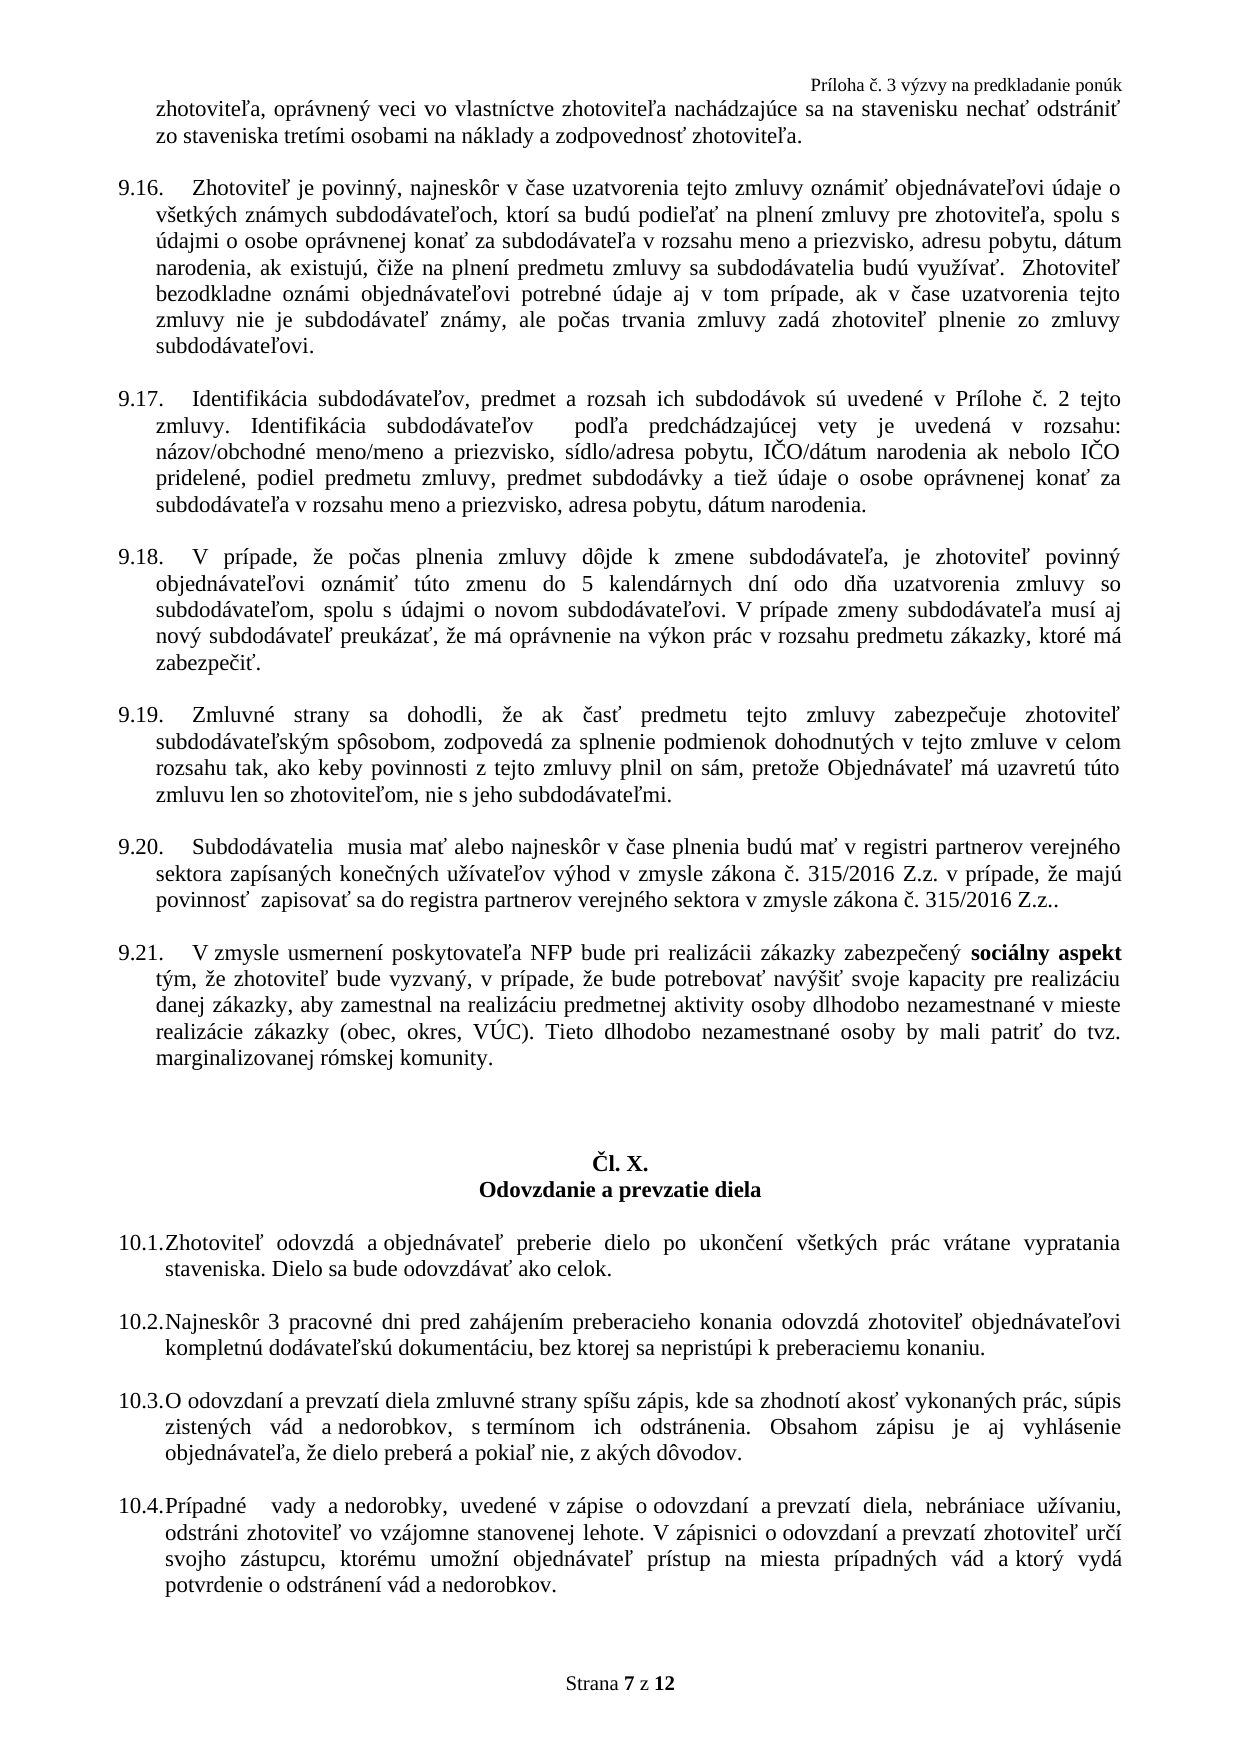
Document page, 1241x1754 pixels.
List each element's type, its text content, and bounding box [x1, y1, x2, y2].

list V zmysle usmernení poskytovateľa NFP bude pri realizácii zákazky zabezpečený sociálny aspekt tým, že zhotoviteľ bude vyzvaný, v prípade, že bude potrebovať navýšiť svoje kapacity pre realizáciu danej zákazky, aby zamestnal na realizáciu predmetnej aktivity osoby dlhodobo nezamestnané v mieste realizácie zákazky (obec, okres, VÚC). Tieto dlhodobo nezamestnané osoby by mali patriť do tvz. marginalizovanej rómskej komunity. [118, 939, 1122, 1071]
list V prípade, že počas plnenia zmluvy dôjde k zmene subdodávateľa, je zhotoviteľ povinný objednávateľovi oznámiť túto zmenu do 5 kalendárnych dní odo dňa uzatvorenia zmluvy so subdodávateľom, spolu s údajmi o novom subdodávateľovi. V prípade zmeny subdodávateľa musí aj nový subdodávateľ preukázať, že má oprávnenie na výkon prác v rozsahu predmetu zákazky, ktoré má zabezpečiť. [118, 543, 1122, 675]
list Zhotoviteľ je povinný, najneskôr v čase uzatvorenia tejto zmluvy oznámiť objednávateľovi údaje o všetkých známych subdodávateľoch, ktorí sa budú podieľať na plnení zmluvy pre zhotoviteľa, spolu s údajmi o osobe oprávnenej konať za subdodávateľa v rozsahu meno a priezvisko, adresu pobytu, dátum narodenia, ak existujú, čiže na plnení predmetu zmluvy sa subdodávatelia budú využívať. Zhotoviteľ bezodkladne oznámi objednávateľovi potrebné údaje aj v tom prípade, ak v čase uzatvorenia tejto zmluvy nie je subdodávateľ známy, ale počas trvania zmluvy zadá zhotoviteľ plnenie zo zmluvy subdodávateľovi. [118, 174, 1122, 359]
list Prípadné vady a nedorobky, uvedené v zápise o odovzdaní a prevzatí diela, nebrániace užívaniu, odstráni zhotoviteľ vo vzájomne stanovenej lehote. V zápisnici o odovzdaní a prevzatí zhotoviteľ určí svojho zástupcu, ktorému umožní objednávateľ prístup na miesta prípadných vád a ktorý vydá potvrdenie o odstránení vád a nedorobkov. [118, 1492, 1122, 1598]
list Najneskôr 3 pracovné dni pred zahájením preberacieho konania odovzdá zhotoviteľ objednávateľovi kompletnú dodávateľskú dokumentáciu, bez ktorej sa nepristúpi k preberaciemu konaniu. [118, 1308, 1122, 1360]
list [118, 95, 1122, 148]
text Čl. X. [118, 1149, 1122, 1176]
list Zmluvné strany sa dohodli, že ak časť predmetu tejto zmluvy zabezpečuje zhotoviteľ subdodávateľským spôsobom, zodpovedá za splnenie podmienok dohodnutých v tejto zmluve v celom rozsahu tak, ako keby povinnosti z tejto zmluvy plnil on sám, pretože Objednávateľ má uzavretú túto zmluvu len so zhotoviteľom, nie s jeho subdodávateľmi. [118, 702, 1122, 807]
list Zhotoviteľ odovzdá a objednávateľ preberie dielo po ukončení všetkých prác vrátane vypratania staveniska. Dielo sa bude odovzdávať ako celok. [118, 1229, 1122, 1281]
text Odovzdanie a prevzatie diela [118, 1176, 1122, 1202]
list O odovzdaní a prevzatí diela zmluvné strany spíšu zápis, kde sa zhodnotí akosť vykonaných prác, súpis zistených vád a nedorobkov, s termínom ich odstránenia. Obsahom zápisu je aj vyhlásenie objednávateľa, že dielo preberá a pokiaľ nie, z akých dôvodov. [118, 1387, 1122, 1466]
list Identifikácia subdodávateľov, predmet a rozsah ich subdodávok sú uvedené v Prílohe č. 2 tejto zmluvy. Identifikácia subdodávateľov podľa predchádzajúcej vety je uvedená v rozsahu: názov/obchodné meno/meno a priezvisko, sídlo/adresa pobytu, IČO/dátum narodenia ak nebolo IČO pridelené, podiel predmetu zmluvy, predmet subdodávky a tiež údaje o osobe oprávnenej konať za subdodávateľa v rozsahu meno a priezvisko, adresa pobytu, dátum narodenia. [118, 385, 1122, 517]
list Subdodávatelia musia mať alebo najneskôr v čase plnenia budú mať v registri partnerov verejného sektora zapísaných konečných užívateľov výhod v zmysle zákona č. 315/2016 Z.z. v prípade, že majú povinnosť zapisovať sa do registra partnerov verejného sektora v zmysle zákona č. 315/2016 Z.z.. [118, 833, 1122, 912]
